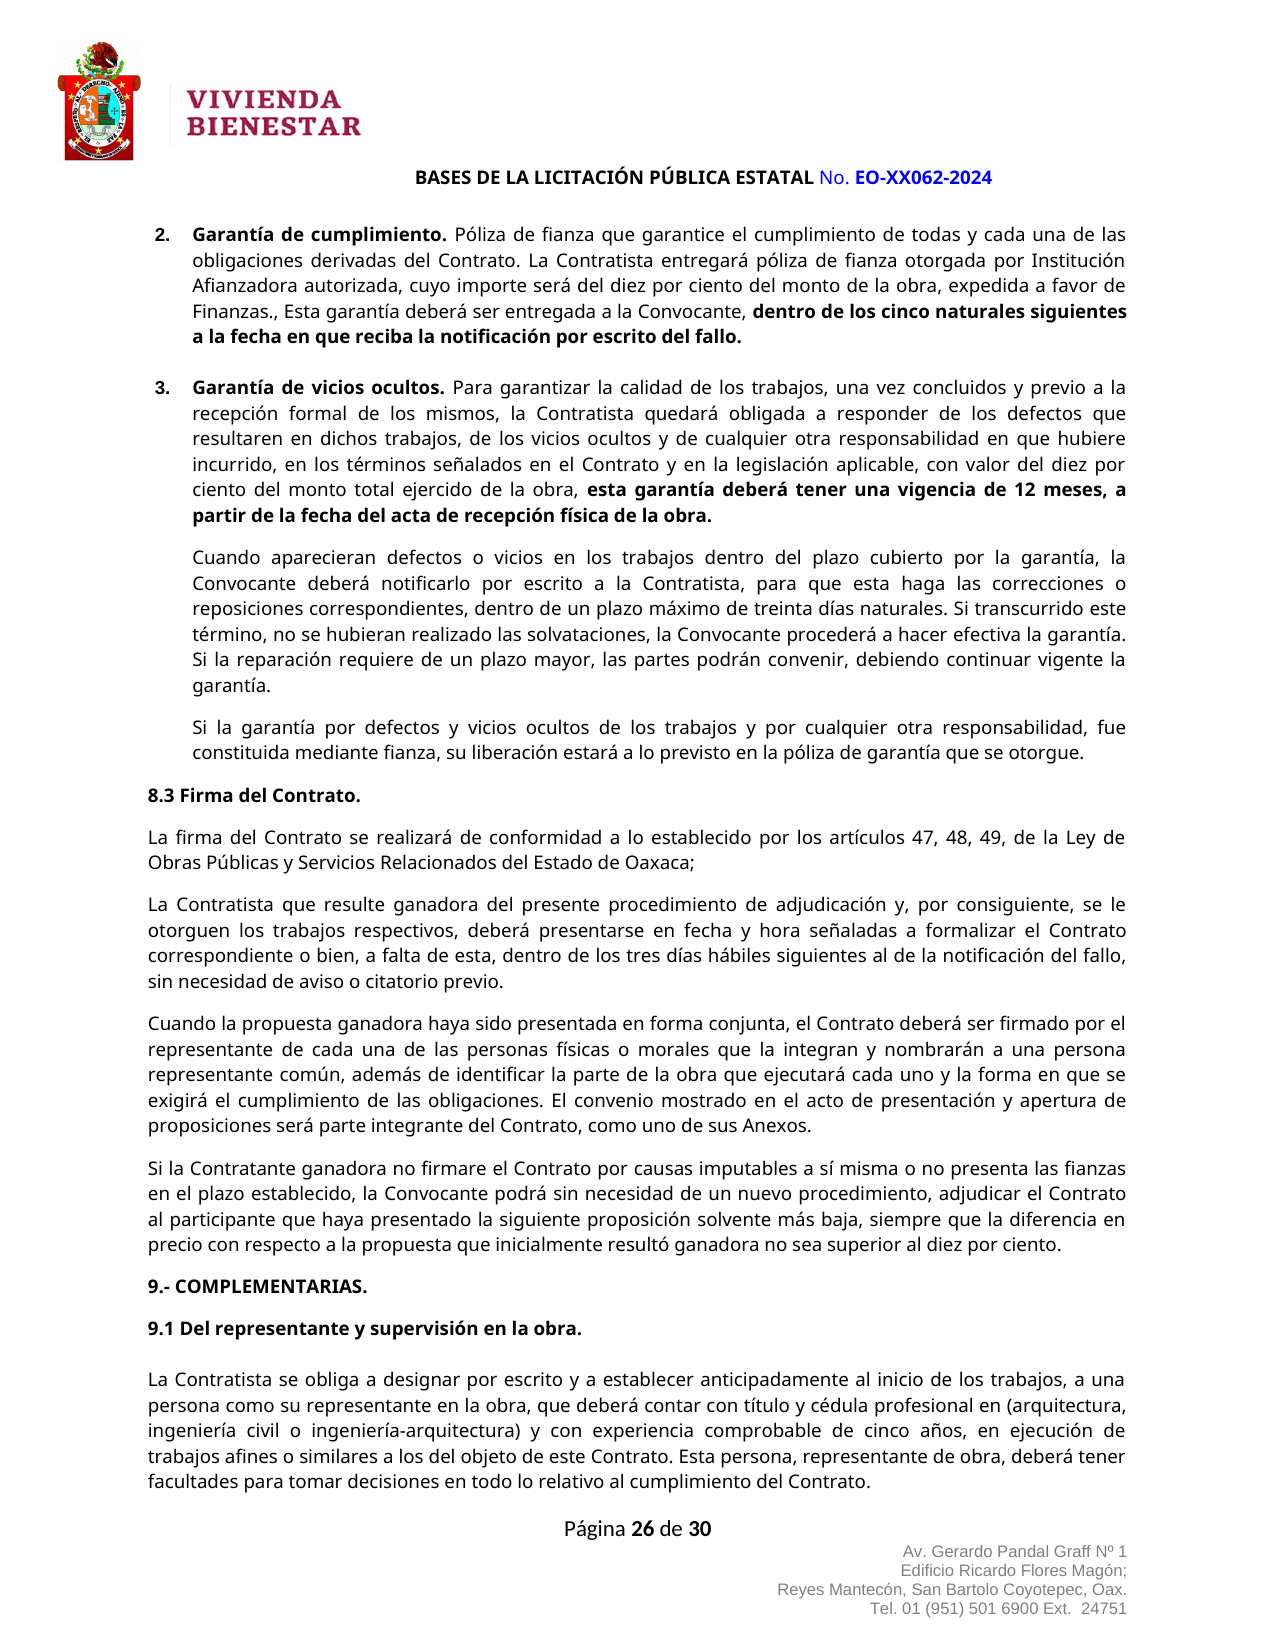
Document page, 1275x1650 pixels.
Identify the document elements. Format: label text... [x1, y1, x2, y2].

text La firma del Contrato se realizará de conformidad a lo establecido por los artículos 47, 48, 49, de la Ley de Obras Públicas y Servicios Relacionados del Estado de Oaxaca; [148, 824, 1127, 875]
picture [55, 41, 143, 163]
text Si la Contratante ganadora no firmare el Contrato por causas imputables a sí misma o no presenta las fianzas en el plazo establecido, la Convocante podrá sin necesidad de un nuevo procedimiento, adjudicar el Contrato al participante que haya presentado la siguiente proposición solvente más baja, siempre que la diferencia en precio con respecto a la propuesta que inicialmente resultó ganadora no sea superior al diez por ciento. [148, 1155, 1127, 1257]
list Garantía de cumplimiento. Póliza de fianza que garantice el cumplimiento de todas y cada una de las obligaciones derivadas del Contrato. La Contratista entregará póliza de fianza otorgada por Institución Afianzadora autorizada, cuyo importe será del diez por ciento del monto de la obra, expedida a favor de Finanzas., Esta garantía deberá ser entregada a la Convocante, dentro de los cinco naturales siguientes a la fecha en que reciba la notificación por escrito del fallo. [154, 221, 1127, 349]
text 9.1 Del representante y supervisión en la obra. [148, 1316, 1127, 1341]
text La Contratista se obliga a designar por escrito y a establecer anticipadamente al inicio de los trabajos, a una persona como su representante en la obra, que deberá contar con título y cédula profesional en (arquitectura, ingeniería civil o ingeniería-arquitectura) y con experiencia comprobable de cinco años, en ejecución de trabajos afines o similares a los del objeto de este Contrato. Esta persona, representante de obra, deberá tener facultades para tomar decisiones en todo lo relativo al cumplimiento del Contrato. [148, 1367, 1127, 1494]
text La Contratista que resulte ganadora del presente procedimiento de adjudicación y, por consiguiente, se le otorguen los trabajos respectivos, deberá presentarse en fecha y hora señaladas a formalizar el Contrato correspondiente o bien, a falta de esta, dentro de los tres días hábiles siguientes al de la notificación del fallo, sin necesidad de aviso o citatorio previo. [148, 892, 1127, 994]
list Garantía de vicios ocultos. Para garantizar la calidad de los trabajos, una vez concluidos y previo a la recepción formal de los mismos, la Contratista quedará obligada a responder de los defectos que resultaren en dichos trabajos, de los vicios ocultos y de cualquier otra responsabilidad en que hubiere incurrido, en los términos señalados en el Contrato y en la legislación aplicable, con valor del diez por ciento del monto total ejercido de la obra, esta garantía deberá tener una vigencia de 12 meses, a partir de la fecha del acta de recepción física de la obra. [154, 374, 1127, 528]
text Cuando aparecieran defectos o vicios en los trabajos dentro del plazo cubierto por la garantía, la Convocante deberá notificarlo por escrito a la Contratista, para que esta haga las correcciones o reposiciones correspondientes, dentro de un plazo máximo de treinta días naturales. Si transcurrido este término, no se hubieran realizado las solvataciones, la Convocante procederá a hacer efectiva la garantía. Si la reparación requiere de un plazo mayor, las partes podrán convenir, debiendo continuar vigente la garantía. [192, 544, 1127, 697]
text Cuando la propuesta ganadora haya sido presentada en forma conjunta, el Contrato deberá ser firmado por el representante de cada una de las personas físicas o morales que la integran y nombrarán a una persona representante común, además de identificar la parte de la obra que ejecutará cada uno y la forma en que se exigirá el cumplimiento de las obligaciones. El convenio mostrado en el acto de presentación y apertura de proposiciones será parte integrante del Contrato, como uno de sus Anexos. [148, 1011, 1127, 1138]
text 8.3 Firma del Contrato. [148, 782, 1127, 807]
text 9.- COMPLEMENTARIAS. [148, 1273, 1127, 1299]
text Si la garantía por defectos y vicios ocultos de los trabajos y por cualquier otra responsabilidad, fue constituida mediante fianza, su liberación estará a lo previsto en la póliza de garantía que se otorgue. [192, 714, 1127, 765]
picture [170, 69, 375, 162]
